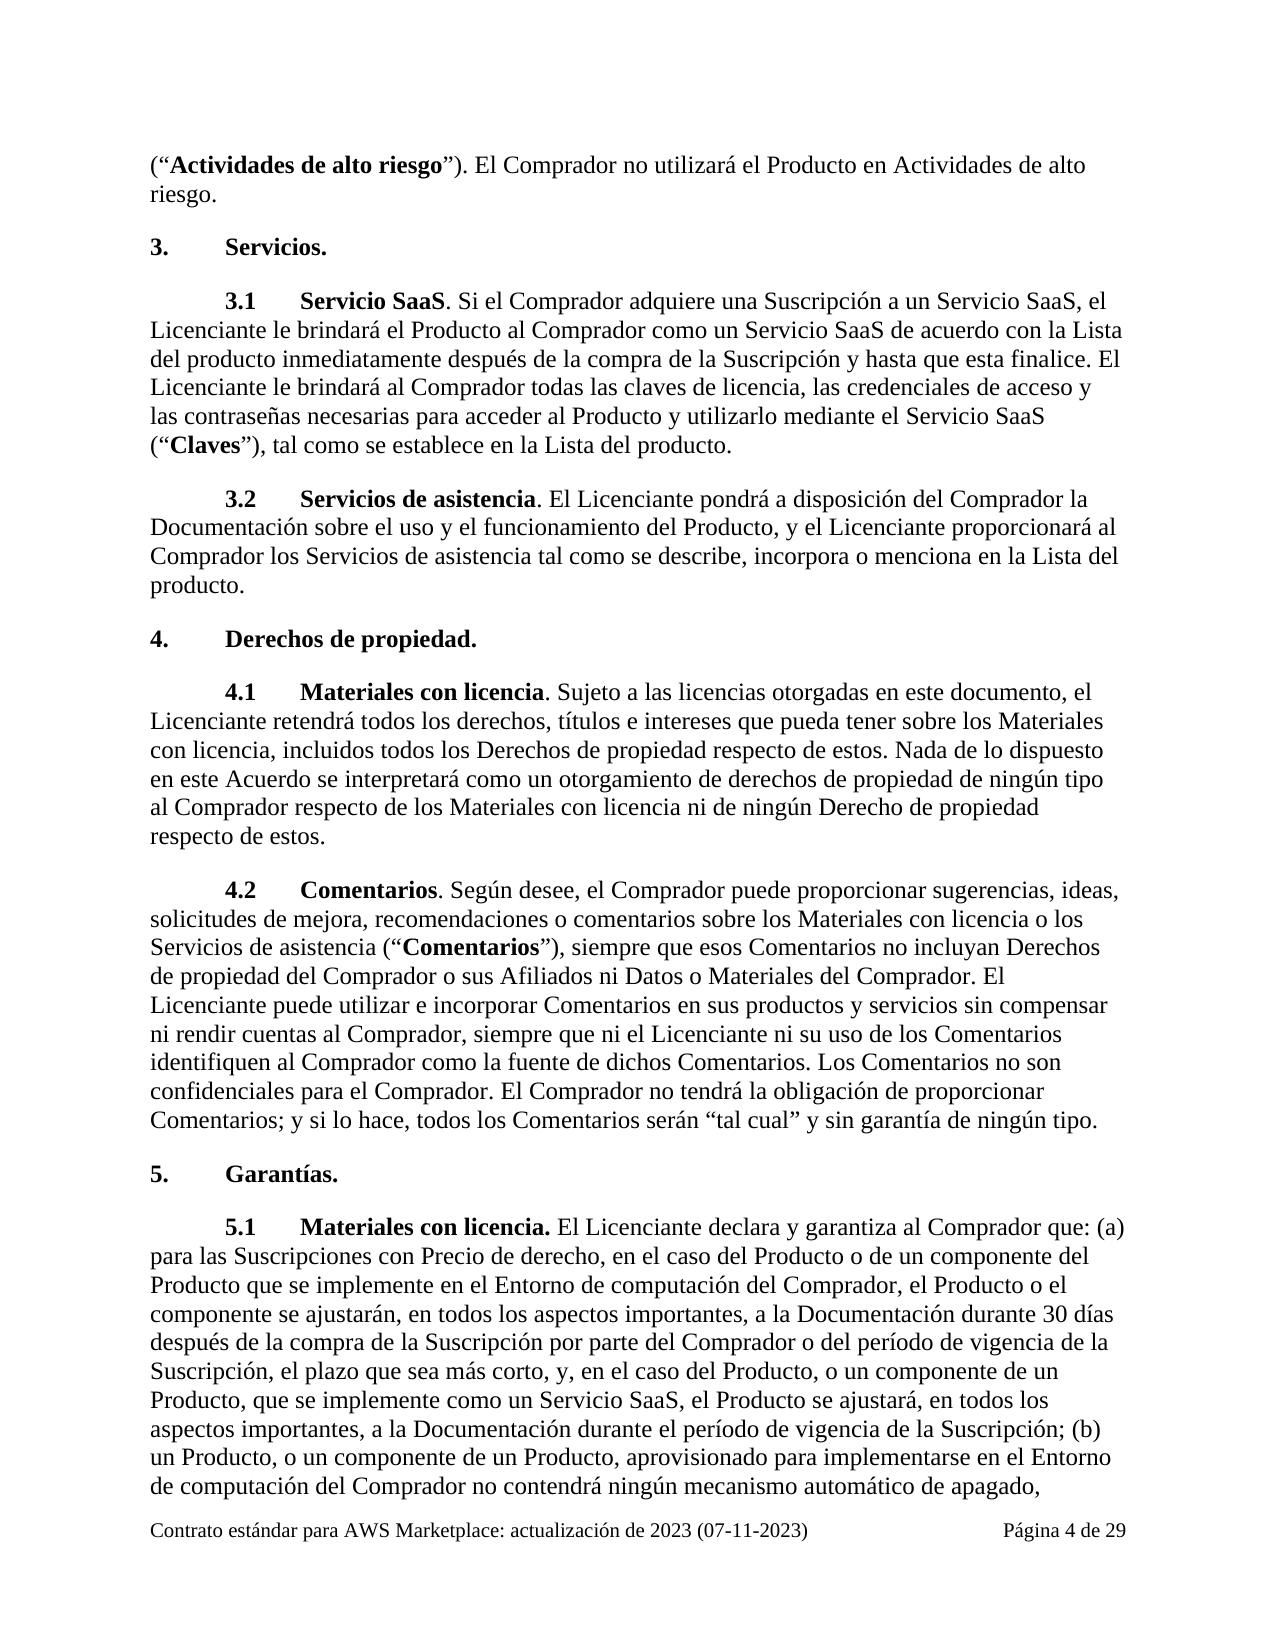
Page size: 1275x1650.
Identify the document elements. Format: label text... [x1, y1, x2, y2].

list Servicios de asistencia. El Licenciante pondrá a disposición del Comprador la Documentación sobre el uso y el funcionamiento del Producto, y el Licenciante proporcionará al Comprador los Servicios de asistencia tal como se describe, incorpora o menciona en la Lista del producto. [150, 484, 1125, 599]
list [150, 1212, 1125, 1500]
list Servicio SaaS. Si el Comprador adquiere una Suscripción a un Servicio SaaS, el Licenciante le brindará el Producto al Comprador como un Servicio SaaS de acuerdo con la Lista del producto inmediatamente después de la compra de la Suscripción y hasta que esta finalice. El Licenciante le brindará al Comprador todas las claves de licencia, las credenciales de acceso y las contraseñas necesarias para acceder al Producto y utilizarlo mediante el Servicio SaaS (“Claves”), tal como se establece en la Lista del producto. [150, 286, 1125, 459]
list Materiales con licencia. Sujeto a las licencias otorgadas en este documento, el Licenciante retendrá todos los derechos, títulos e intereses que pueda tener sobre los Materiales con licencia, incluidos todos los Derechos de propiedad respecto de estos. Nada de lo dispuesto en este Acuerdo se interpretará como un otorgamiento de derechos de propiedad de ningún tipo al Comprador respecto de los Materiales con licencia ni de ningún Derecho de propiedad respecto de estos. [150, 677, 1125, 850]
list Derechos de propiedad. [150, 624, 1125, 652]
list Garantías. [150, 1159, 1125, 1187]
list Servicios. [150, 232, 1125, 261]
list Comentarios. Según desee, el Comprador puede proporcionar sugerencias, ideas, solicitudes de mejora, recomendaciones o comentarios sobre los Materiales con licencia o los Servicios de asistencia (“Comentarios”), siempre que esos Comentarios no incluyan Derechos de propiedad del Comprador o sus Afiliados ni Datos o Materiales del Comprador. El Licenciante puede utilizar e incorporar Comentarios en sus productos y servicios sin compensar ni rendir cuentas al Comprador, siempre que ni el Licenciante ni su uso de los Comentarios identifiquen al Comprador como la fuente de dichos Comentarios. Los Comentarios no son confidenciales para el Comprador. El Comprador no tendrá la obligación de proporcionar Comentarios; y si lo hace, todos los Comentarios serán “tal cual” y sin garantía de ningún tipo. [150, 875, 1125, 1134]
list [150, 150, 1125, 207]
